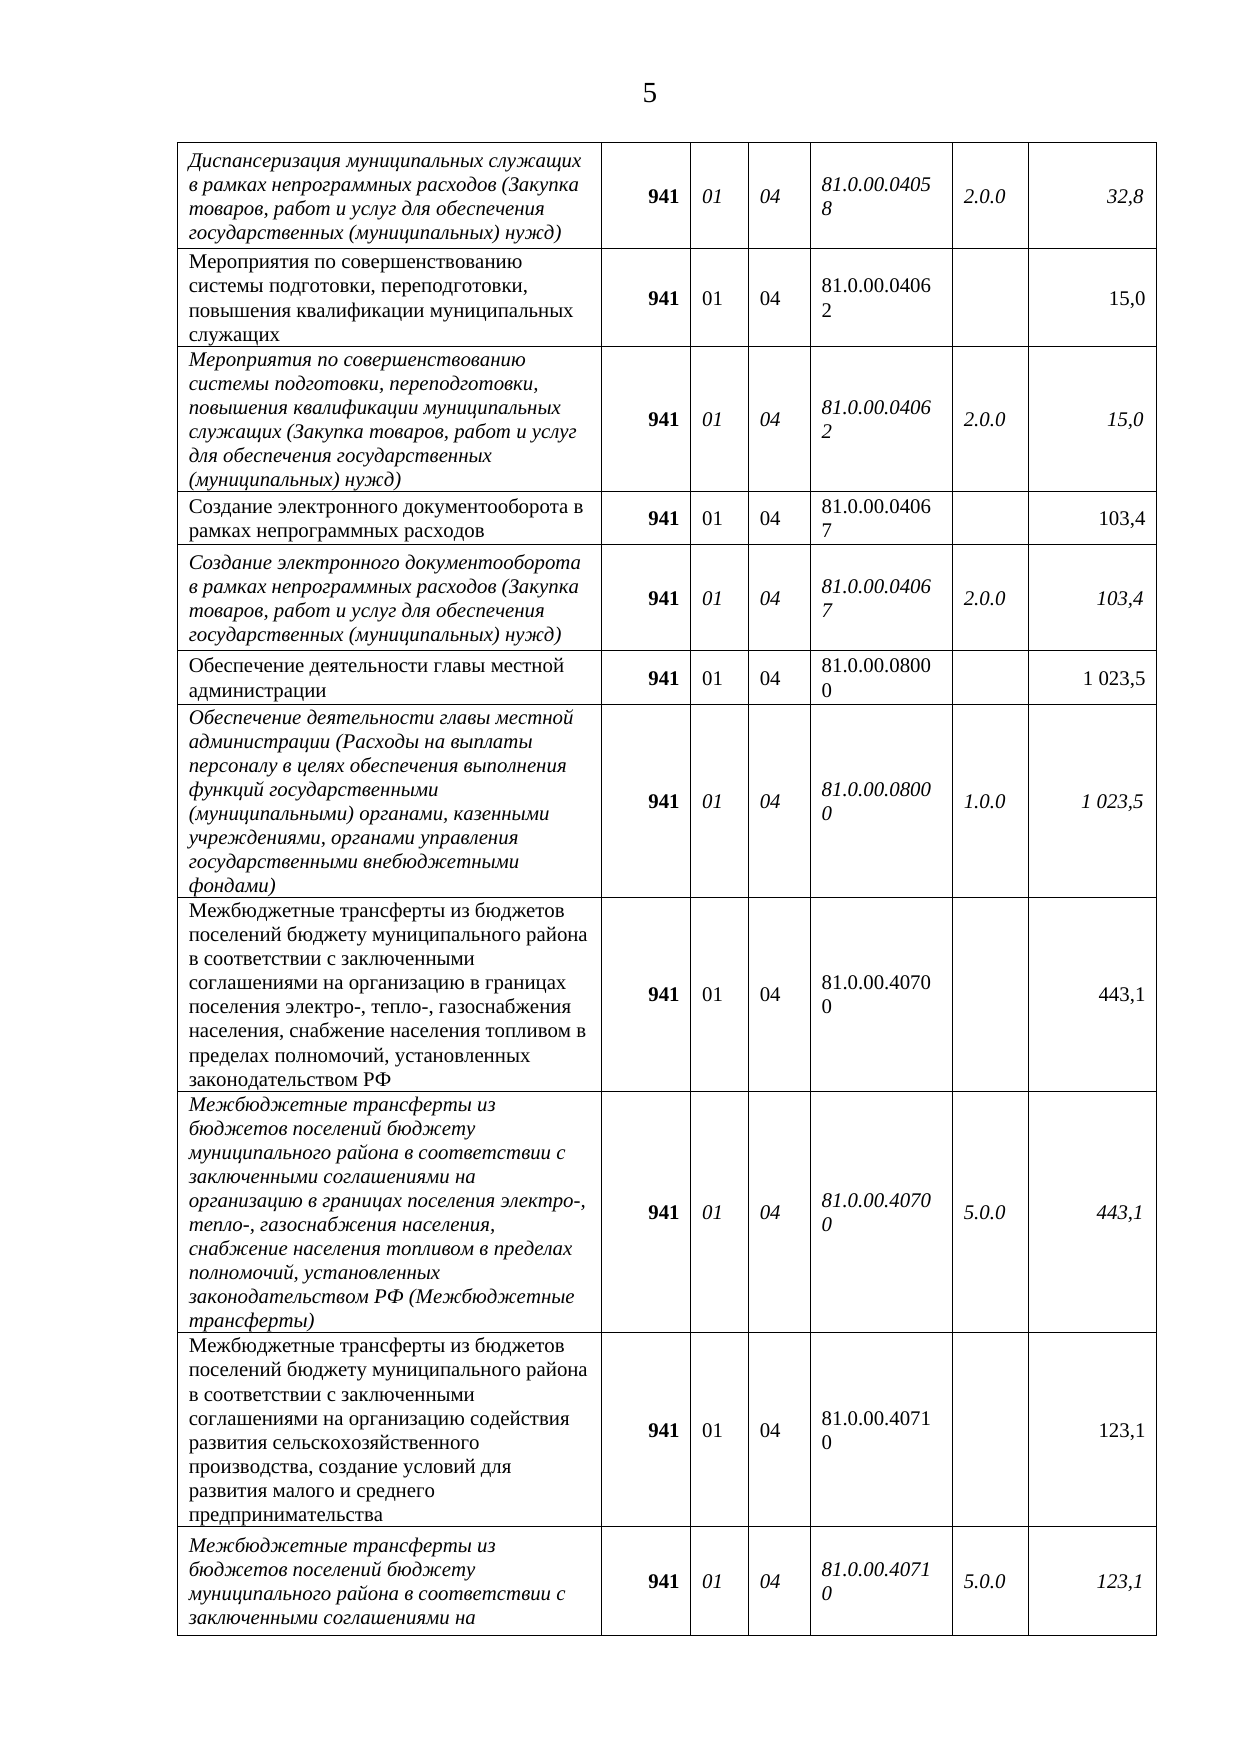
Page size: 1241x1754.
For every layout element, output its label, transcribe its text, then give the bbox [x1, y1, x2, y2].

table_cell 01 [691, 1527, 748, 1635]
table_cell 81.0.00.40710 [811, 1527, 952, 1635]
table_cell 04 [749, 1527, 810, 1635]
table_cell 01 [691, 1333, 748, 1526]
table_cell [953, 651, 1028, 703]
table_cell 01 [691, 347, 748, 491]
table_cell 941 [602, 651, 690, 703]
table_cell 443,1 [1029, 898, 1156, 1091]
table_cell Межбюджетные трансферты из бюджетов поселений бюджету муниципального района в соответствии с заключенными соглашениями на организацию содействия развития сельскохозяйственного производства, создание условий для развития малого и среднего предпринимательства [178, 1333, 601, 1526]
table_cell Межбюджетные трансферты из бюджетов поселений бюджету муниципального района в соответствии с заключенными соглашениями на организацию в границах поселения электро-, тепло-, газоснабжения населения, снабжение населения топливом в пределах полномочий, установленных законодательством РФ [178, 898, 601, 1091]
table_cell 81.0.00.40710 [811, 1333, 952, 1526]
table_cell 01 [691, 545, 748, 650]
table_cell 103,4 [1029, 492, 1156, 544]
table_cell 81.0.00.04067 [811, 492, 952, 544]
table_cell 01 [691, 143, 748, 248]
table_cell 32,8 [1029, 143, 1156, 248]
table_cell 04 [749, 143, 810, 248]
table_cell Мероприятия по совершенствованию системы подготовки, переподготовки, повышения квалификации муниципальных служащих [178, 249, 601, 346]
table_cell Мероприятия по совершенствованию системы подготовки, переподготовки, повышения квалификации муниципальных служащих (Закупка товаров, работ и услуг для обеспечения государственных (муниципальных) нужд) [178, 347, 601, 491]
table_cell 941 [602, 1092, 690, 1332]
table_cell 04 [749, 651, 810, 703]
table_cell 01 [691, 249, 748, 346]
table_cell Создание электронного документооборота в рамках непрограммных расходов (Закупка товаров, работ и услуг для обеспечения государственных (муниципальных) нужд) [178, 545, 601, 650]
table_cell 04 [749, 1333, 810, 1526]
table_cell 01 [691, 651, 748, 703]
table_cell 941 [602, 492, 690, 544]
table_cell 04 [749, 492, 810, 544]
table_cell 15,0 [1029, 249, 1156, 346]
table_cell Обеспечение деятельности главы местной администрации [178, 651, 601, 703]
table_cell 01 [691, 1092, 748, 1332]
table_cell 2.0.0 [953, 347, 1028, 491]
table_cell 81.0.00.40700 [811, 898, 952, 1091]
table_cell 941 [602, 705, 690, 897]
table_cell 1 023,5 [1029, 651, 1156, 703]
table_cell [953, 1333, 1028, 1526]
table_cell 01 [691, 492, 748, 544]
table_cell 443,1 [1029, 1092, 1156, 1332]
table_cell 81.0.00.04062 [811, 347, 952, 491]
table_cell 2.0.0 [953, 545, 1028, 650]
table_cell 5.0.0 [953, 1527, 1028, 1635]
table_cell 04 [749, 898, 810, 1091]
table_cell Диспансеризация муниципальных служащих в рамках непрограммных расходов (Закупка товаров, работ и услуг для обеспечения государственных (муниципальных) нужд) [178, 143, 601, 248]
table_cell 941 [602, 1527, 690, 1635]
table_cell 1.0.0 [953, 705, 1028, 897]
table_cell 01 [691, 705, 748, 897]
table_cell 123,1 [1029, 1527, 1156, 1635]
table_cell Создание электронного документооборота в рамках непрограммных расходов [178, 492, 601, 544]
table_cell [953, 249, 1028, 346]
table_cell Межбюджетные трансферты из бюджетов поселений бюджету муниципального района в соответствии с заключенными соглашениями на организацию в границах поселения электро-, тепло-, газоснабжения населения, снабжение населения топливом в пределах полномочий, установленных законодательством РФ (Межбюджетные трансферты) [178, 1092, 601, 1332]
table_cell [178, 1527, 601, 1635]
table_cell 04 [749, 347, 810, 491]
table_cell 941 [602, 545, 690, 650]
table_cell [953, 492, 1028, 544]
table_cell 103,4 [1029, 545, 1156, 650]
table_cell 941 [602, 143, 690, 248]
table_cell 81.0.00.08000 [811, 705, 952, 897]
table_cell 81.0.00.04058 [811, 143, 952, 248]
table_cell 123,1 [1029, 1333, 1156, 1526]
table_cell 2.0.0 [953, 143, 1028, 248]
table_cell 04 [749, 1092, 810, 1332]
table_cell 04 [749, 249, 810, 346]
table_cell 5.0.0 [953, 1092, 1028, 1332]
table_cell 04 [749, 545, 810, 650]
table_cell [953, 898, 1028, 1091]
table_cell 941 [602, 347, 690, 491]
table_cell 1 023,5 [1029, 705, 1156, 897]
table_cell 15,0 [1029, 347, 1156, 491]
table_cell 941 [602, 249, 690, 346]
table_cell 941 [602, 898, 690, 1091]
table_cell 81.0.00.08000 [811, 651, 952, 703]
table_cell 01 [691, 898, 748, 1091]
table_cell 04 [749, 705, 810, 897]
table_cell Обеспечение деятельности главы местной администрации (Расходы на выплаты персоналу в целях обеспечения выполнения функций государственными (муниципальными) органами, казенными учреждениями, органами управления государственными внебюджетными фондами) [178, 705, 601, 897]
table_cell 81.0.00.40700 [811, 1092, 952, 1332]
table_cell 81.0.00.04067 [811, 545, 952, 650]
table_cell 81.0.00.04062 [811, 249, 952, 346]
table_cell 941 [602, 1333, 690, 1526]
